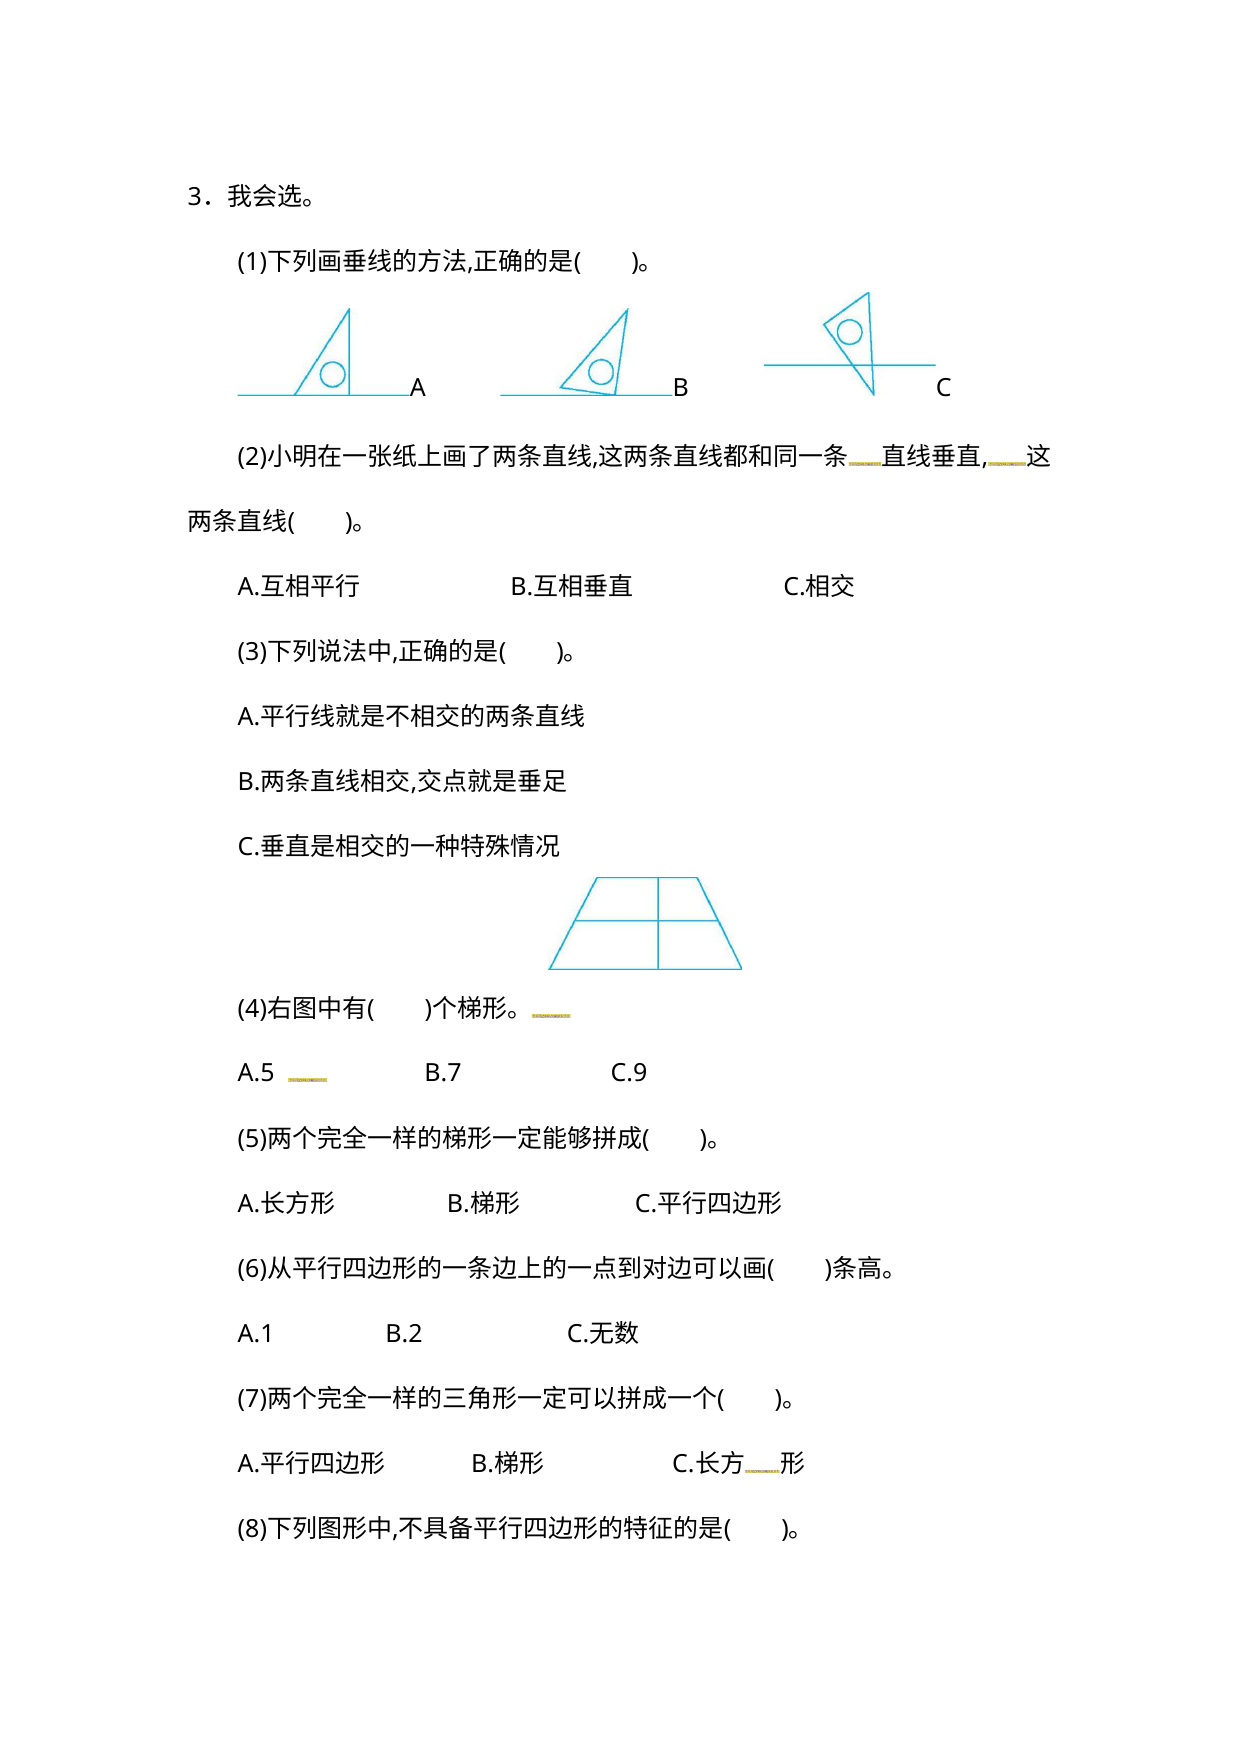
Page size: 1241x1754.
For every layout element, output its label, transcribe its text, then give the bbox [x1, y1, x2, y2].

text (3)下列说法中,正确的是( )。 [187, 617, 1053, 682]
text A.5 B.7 C.9 [187, 1039, 1053, 1104]
picture [531, 1014, 571, 1018]
text A.长方形 B.梯形 C.平行四边形 [187, 1169, 1053, 1234]
text A.平行线就是不相交的两条直线 [187, 682, 1053, 747]
text (7)两个完全一样的三角形一定可以拼成一个( )。 [187, 1364, 1053, 1429]
text A.互相平行 B.互相垂直 C.相交 [187, 552, 1053, 617]
picture [548, 877, 743, 970]
picture [763, 292, 936, 396]
text 3．我会选。 [187, 162, 1053, 227]
text (8)下列图形中,不具备平行四边形的特征的是( )。 [187, 1494, 1053, 1559]
picture [988, 462, 1027, 466]
picture [848, 462, 882, 466]
text A.平行四边形 B.梯形 C.长方形 [187, 1429, 1053, 1494]
text (2)小明在一张纸上画了两条直线,这两条直线都和同一条直线垂直,这两条直线( )。 [187, 422, 1053, 552]
text (4)右图中有( )个梯形。 [187, 974, 1053, 1039]
picture [237, 308, 410, 396]
text (6)从平行四边形的一条边上的一点到对边可以画( )条高。 [187, 1234, 1053, 1299]
picture [500, 308, 673, 396]
text (5)两个完全一样的梯形一定能够拼成( )。 [187, 1104, 1053, 1169]
text B.两条直线相交,交点就是垂足 [187, 747, 1053, 812]
text (1)下列画垂线的方法,正确的是( )。 [187, 227, 1053, 292]
text A.1 B.2 C.无数 [187, 1299, 1053, 1364]
picture [288, 1078, 327, 1082]
text C.垂直是相交的一种特殊情况[来源:学科网ZXXK] [187, 812, 1053, 877]
